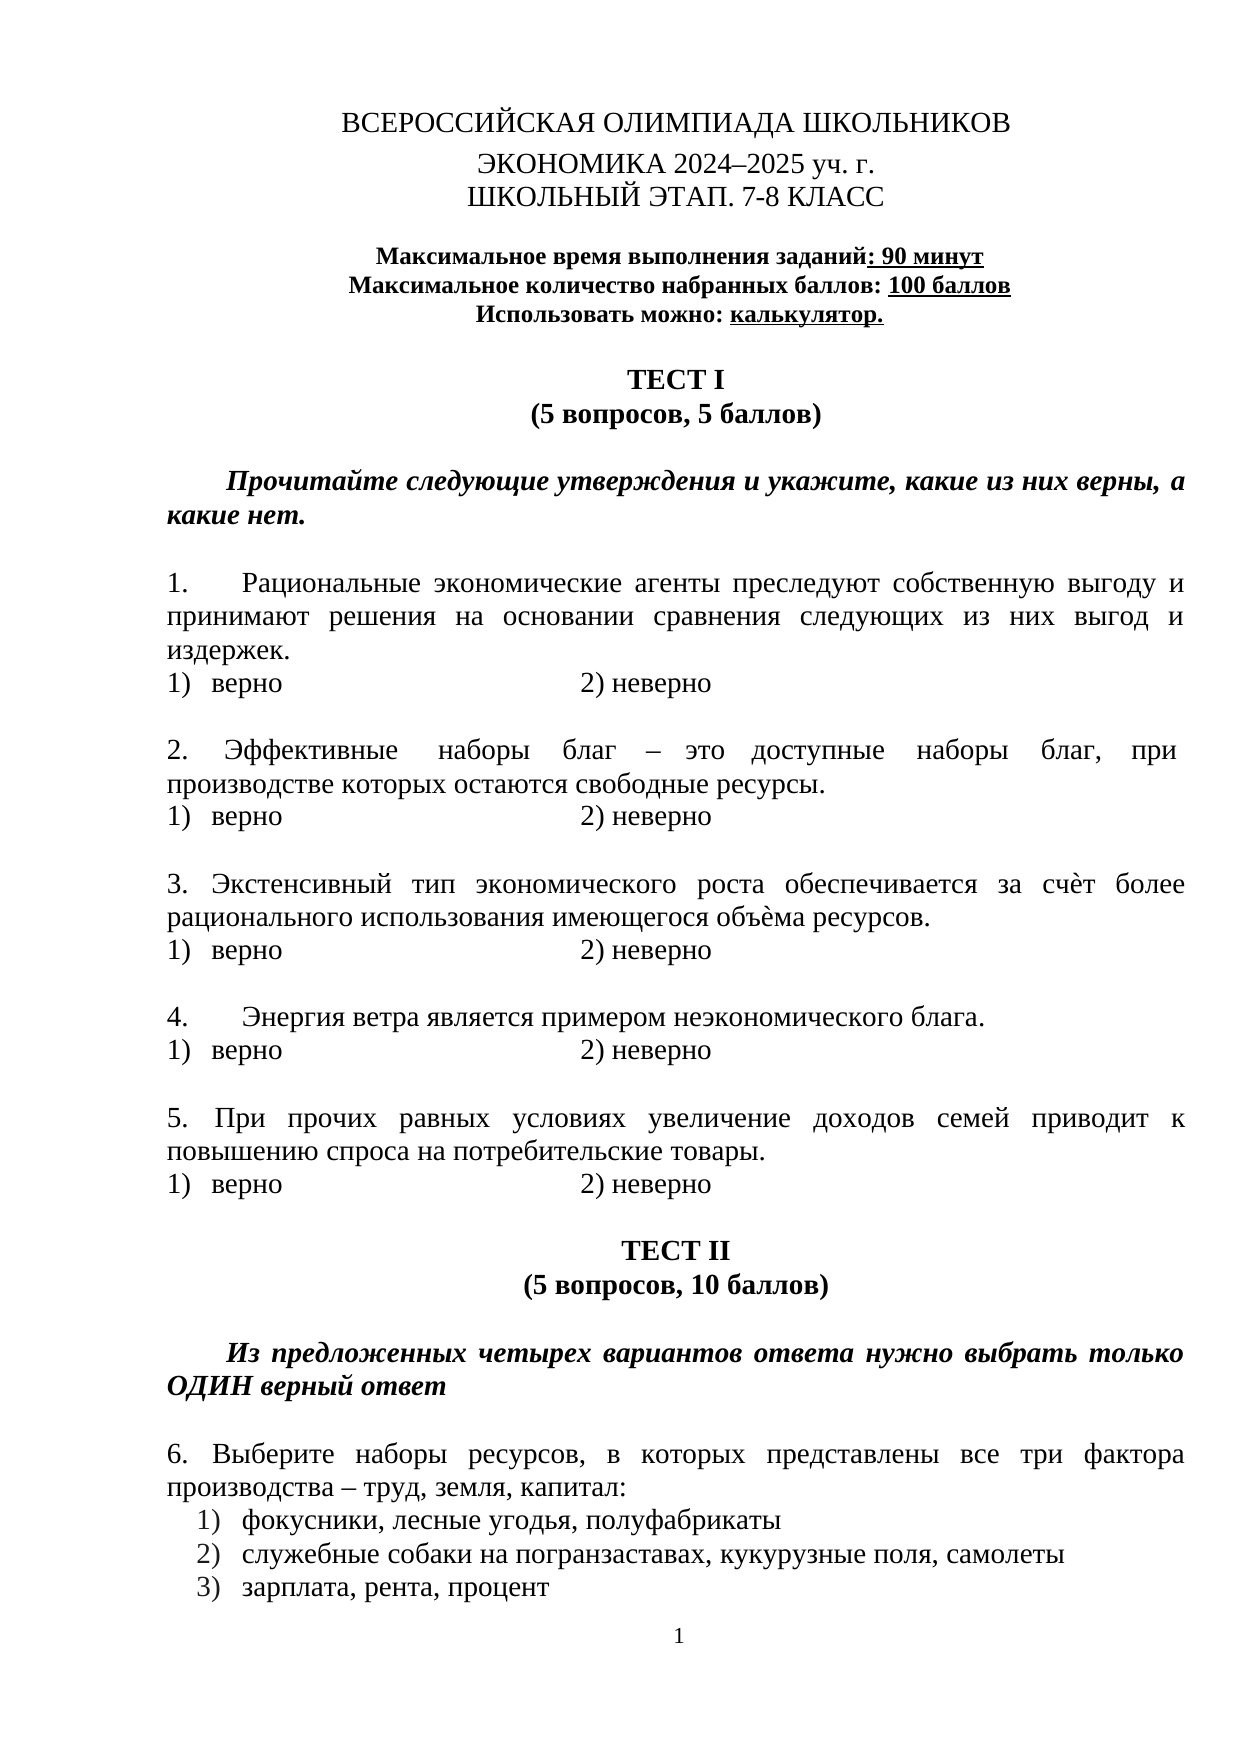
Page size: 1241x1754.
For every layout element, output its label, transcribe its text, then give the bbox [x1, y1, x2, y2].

subtitle ТЕСТ II [167, 1234, 1185, 1267]
text ВСЕРОССИЙСКАЯ ОЛИМПИАДА ШКОЛЬНИКОВ [167, 106, 1185, 139]
list зарплата, рента, процент [167, 1570, 1185, 1603]
text ТЕСТ I [167, 362, 1185, 396]
text Максимальное количество набранных баллов: 100 баллов [167, 270, 1192, 299]
list верно 2) неверно [167, 799, 1185, 832]
subtitle Выберите наборы ресурсов, в которых представлены все три фактора производства – труд, земля, капитал: [167, 1436, 1185, 1503]
subtitle Энергия ветра является примером неэкономического блага. [167, 999, 1185, 1033]
list фокусники, лесные угодья, полуфабрикаты [167, 1503, 1185, 1536]
subtitle Экстенсивный тип экономического роста обеспечивается за счѐт более рационального использования имеющегося объѐма ресурсов. [167, 866, 1185, 933]
list служебные собаки на погранзаставах, кукурузные поля, самолеты [167, 1536, 1185, 1570]
subtitle При прочих равных условиях увеличение доходов семей приводит к повышению спроса на потребительские товары. [167, 1100, 1185, 1167]
text ШКОЛЬНЫЙ ЭТАП. 7-8 КЛАСС [167, 179, 1185, 213]
text ЭКОНОМИКА 2024–2025 уч. г. [167, 146, 1185, 179]
subtitle Эффективные наборы благ – это доступные наборы благ, при производстве которых остаются свободные ресурсы. [167, 732, 1185, 799]
text Максимальное время выполнения заданий: 90 минут [167, 241, 1192, 270]
list верно 2) неверно [167, 1033, 1185, 1066]
subtitle Рациональные экономические агенты преследуют собственную выгоду и принимают решения на основании сравнения следующих из них выгод и издержек. [167, 565, 1185, 666]
text Использовать можно: калькулятор. [167, 299, 1192, 328]
list верно 2) неверно [167, 1167, 1185, 1200]
subtitle (5 вопросов, 5 баллов) [167, 396, 1185, 430]
text (5 вопросов, 10 баллов) [167, 1267, 1185, 1301]
list верно 2) неверно [167, 933, 1185, 966]
list верно 2) неверно [167, 666, 1185, 699]
text Из предложенных четырех вариантов ответа нужно выбрать только ОДИН верный ответ [167, 1335, 1185, 1402]
text Прочитайте следующие утверждения и укажите, какие из них верны, а какие нет. [167, 463, 1185, 531]
